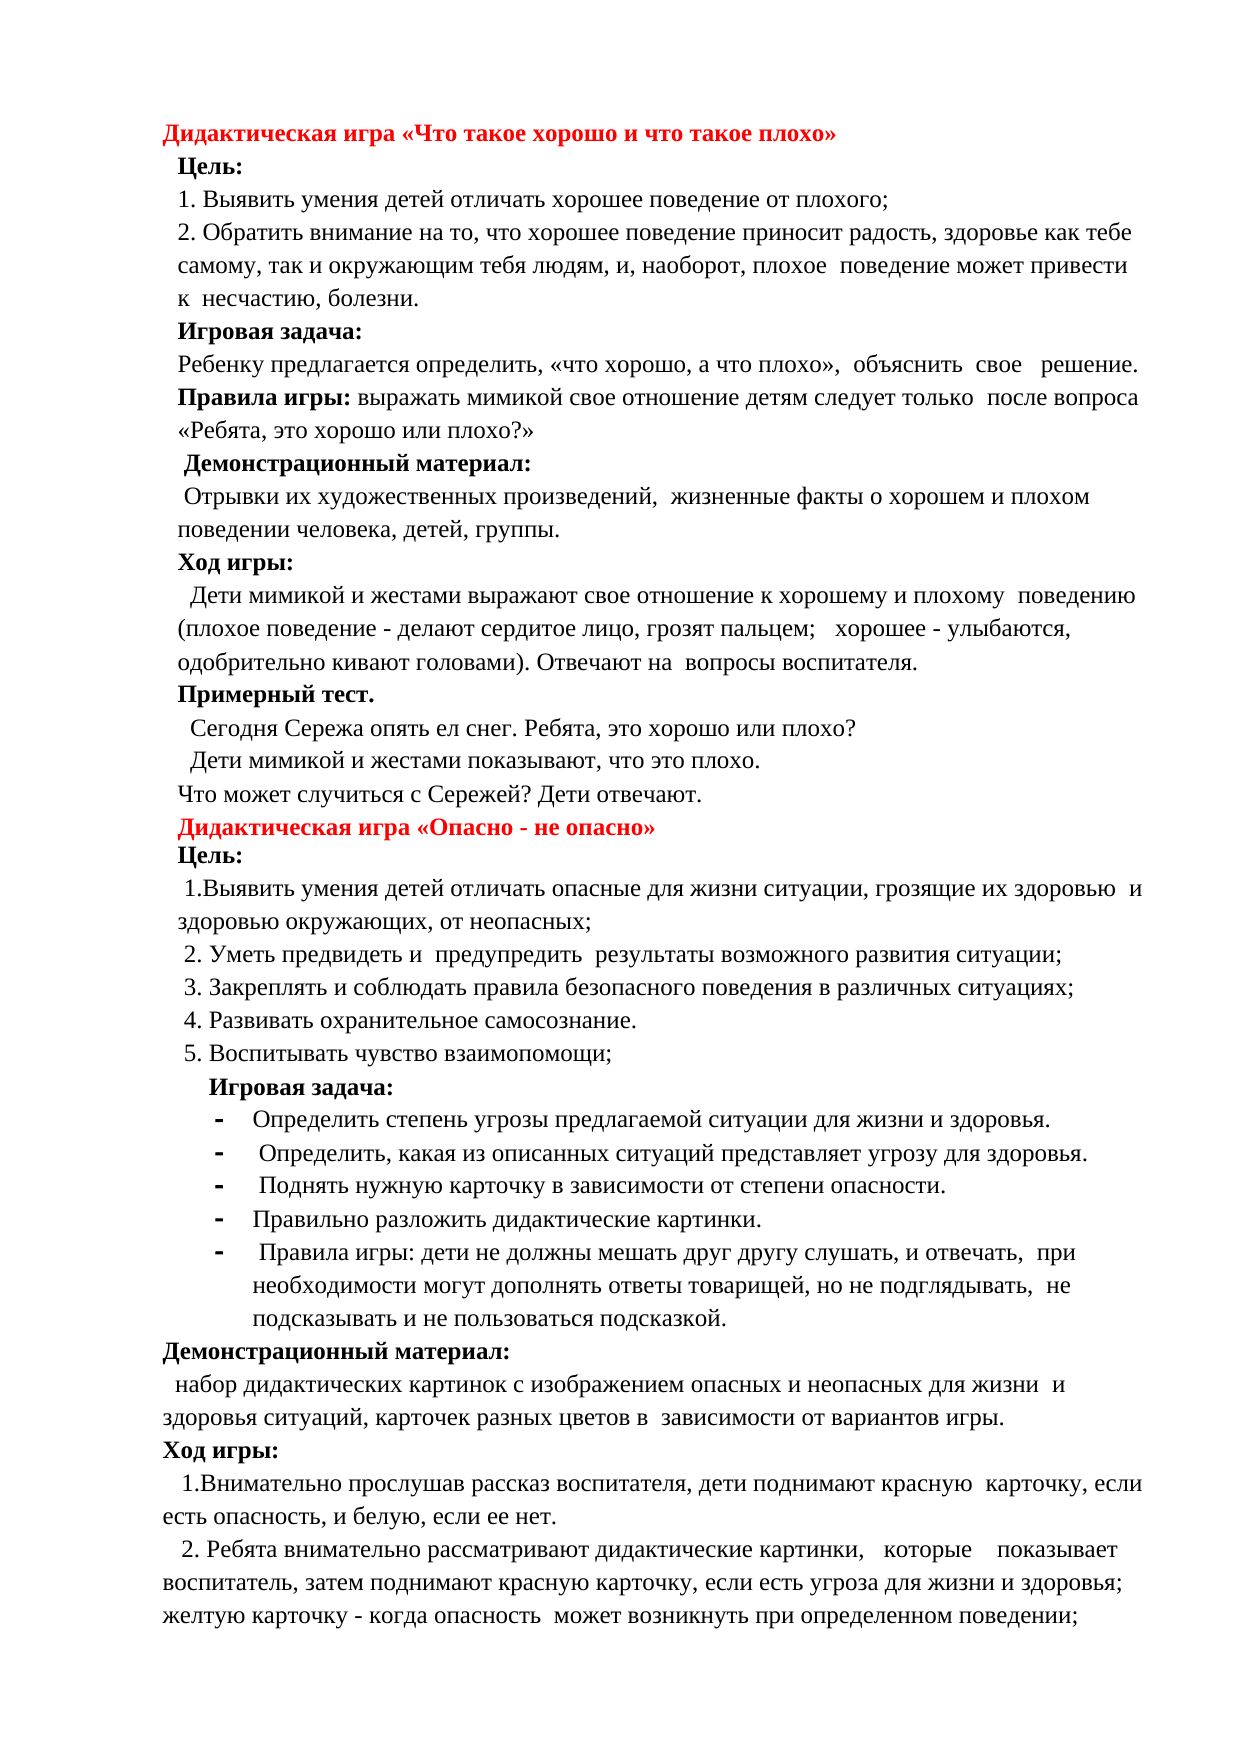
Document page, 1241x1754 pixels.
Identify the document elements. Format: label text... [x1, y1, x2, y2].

list Поднять нужную карточку в зависимости от степени опасности. [215, 1171, 1152, 1199]
text Ребенку предлагается определить, «что хорошо, а что плохо», объяснить свое решение. Правила игры: выражать мимикой свое отношение детям следует только после вопроса «Ребята, это хорошо или плохо?» Демонстрационный материал: [177, 349, 1152, 477]
text Дети мимикой и жестами выражают свое отношение к хорошему и плохому поведению (плохое поведение - делают сердитое лицо, грозят пальцем; хорошее - улыбаются, одобрительно кивают головами). Отвечают на вопросы воспитателя. [177, 581, 1152, 675]
text Дидактическая игра «Опасно - не опасно» [177, 812, 1152, 840]
text Игровая задача: [177, 316, 1152, 345]
list Определить, какая из описанных ситуаций представляет угрозу для здоровья. [215, 1138, 1152, 1166]
text Цель: 1. Выявить умения детей отличать хорошее поведение от плохого; 2. Обратить внимание на то, что хорошее поведение приносит радость, здоровье как тебе самому, так и окружающим тебя людям, и, наоборот, плохое поведение может привести к несчастию, болезни. [177, 151, 1152, 312]
list Правильно разложить дидактические картинки. [215, 1204, 1152, 1232]
text Цель: [177, 840, 1152, 869]
text Дидактическая игра «Что такое хорошо и что такое плохо» [162, 118, 1152, 147]
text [162, 1435, 1152, 1629]
list Правила игры: дети не должны мешать друг другу слушать, и отвечать, при необходимости могут дополнять ответы товарищей, но не подглядывать, не подсказывать и не пользоваться подсказкой. [215, 1237, 1152, 1331]
text 1.Выявить умения детей отличать опасные для жизни ситуации, грозящие их здоровью и здоровью окружающих, от неопасных; 2. Уметь предвидеть и предупредить результаты возможного развития ситуации; 3. Закреплять и соблюдать правила безопасного поведения в различных ситуациях; 4. Развивать охранительное самосознание. 5. Воспитывать чувство взаимопомощи; Игровая задача: [177, 873, 1152, 1100]
list Определить степень угрозы предлагаемой ситуации для жизни и здоровья. [215, 1104, 1152, 1133]
text Отрывки их художественных произведений, жизненные факты о хорошем и плохом поведении человека, детей, группы. Ход игры: [177, 481, 1152, 576]
text Примерный тест. [177, 679, 1152, 708]
text Сегодня Сережа опять ел снег. Ребята, это хорошо или плохо? Дети мимикой и жестами показывают, что это плохо. Что может случиться с Сережей? Дети отвечают. [177, 713, 1152, 807]
text Демонстрационный материал: набор дидактических картинок с изображением опасных и неопасных для жизни и здоровья ситуаций, карточек разных цветов в зависимости от вариантов игры. [162, 1336, 1152, 1431]
